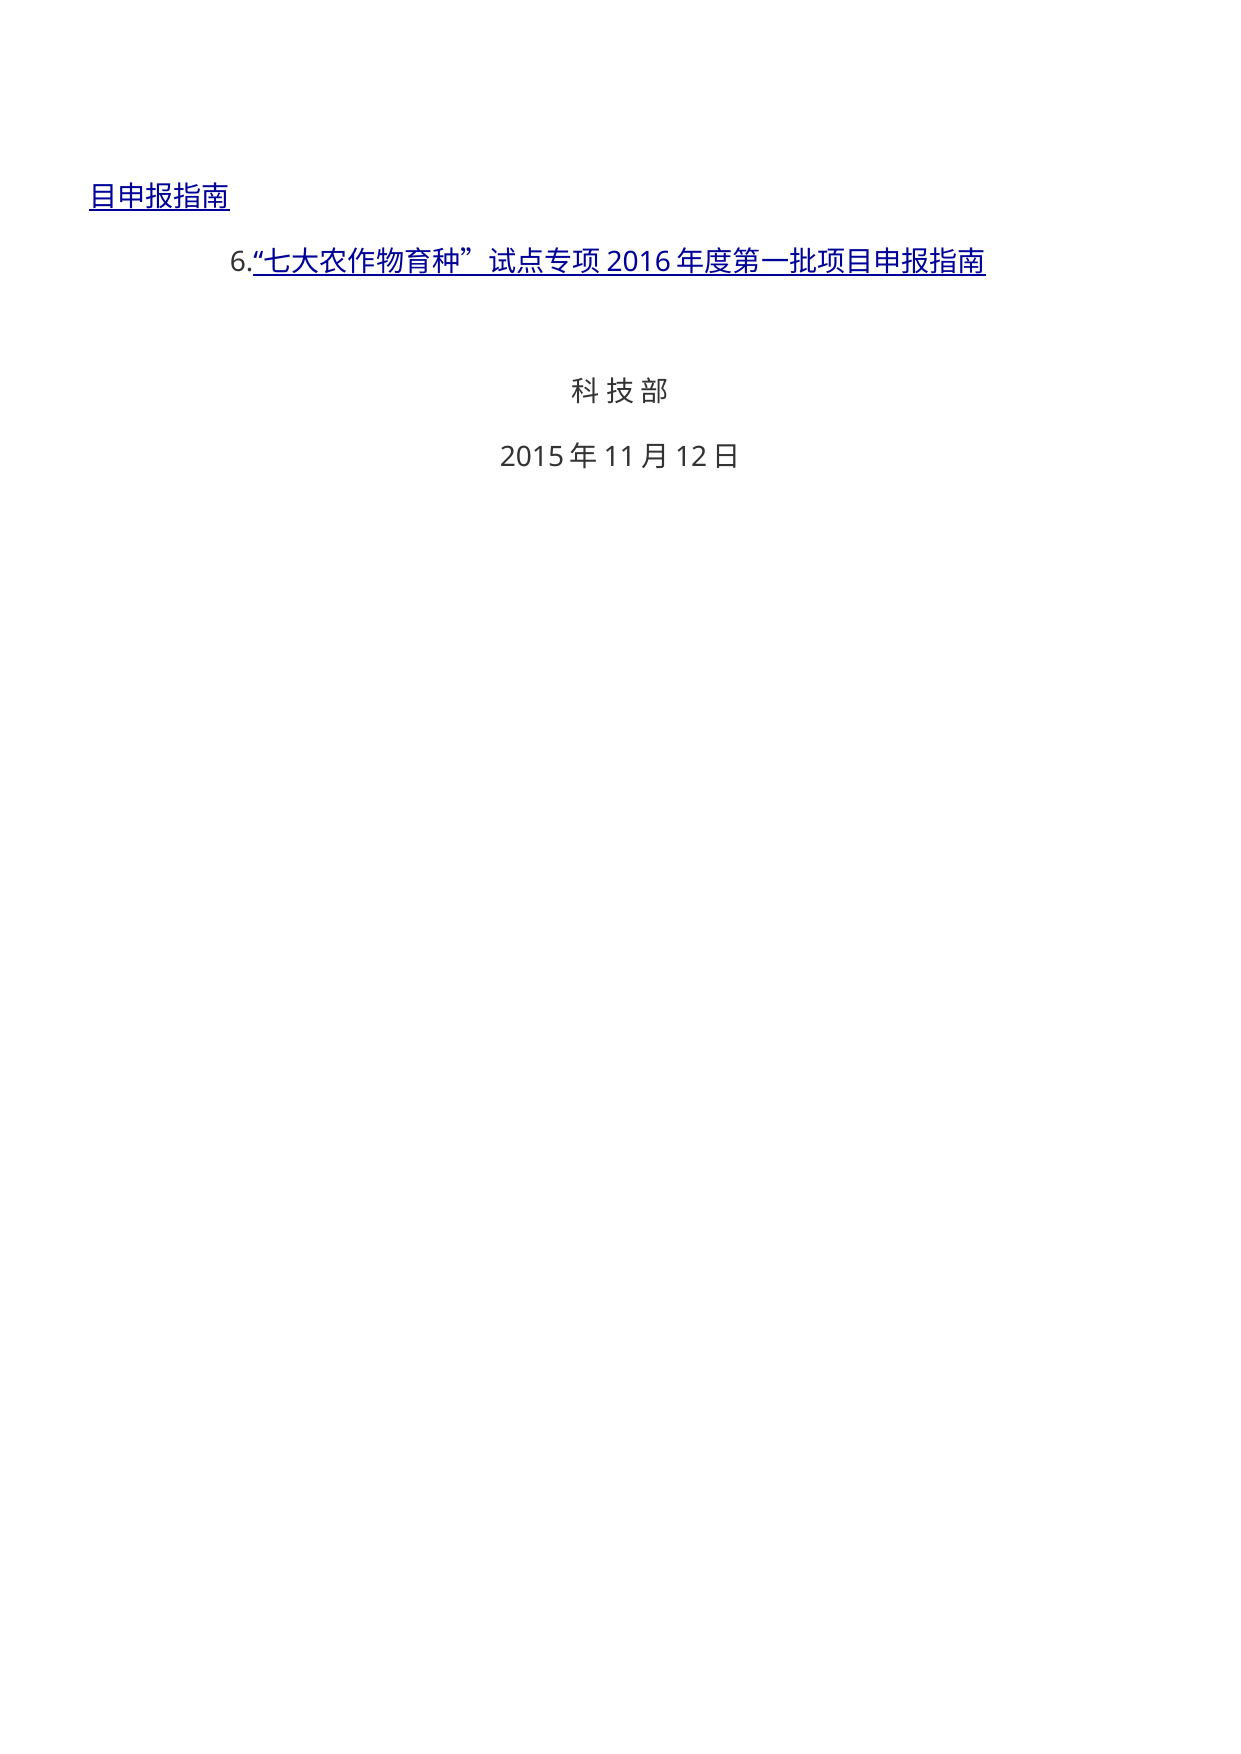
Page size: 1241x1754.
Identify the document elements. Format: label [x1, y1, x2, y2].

table_cell [89, 162, 1151, 487]
